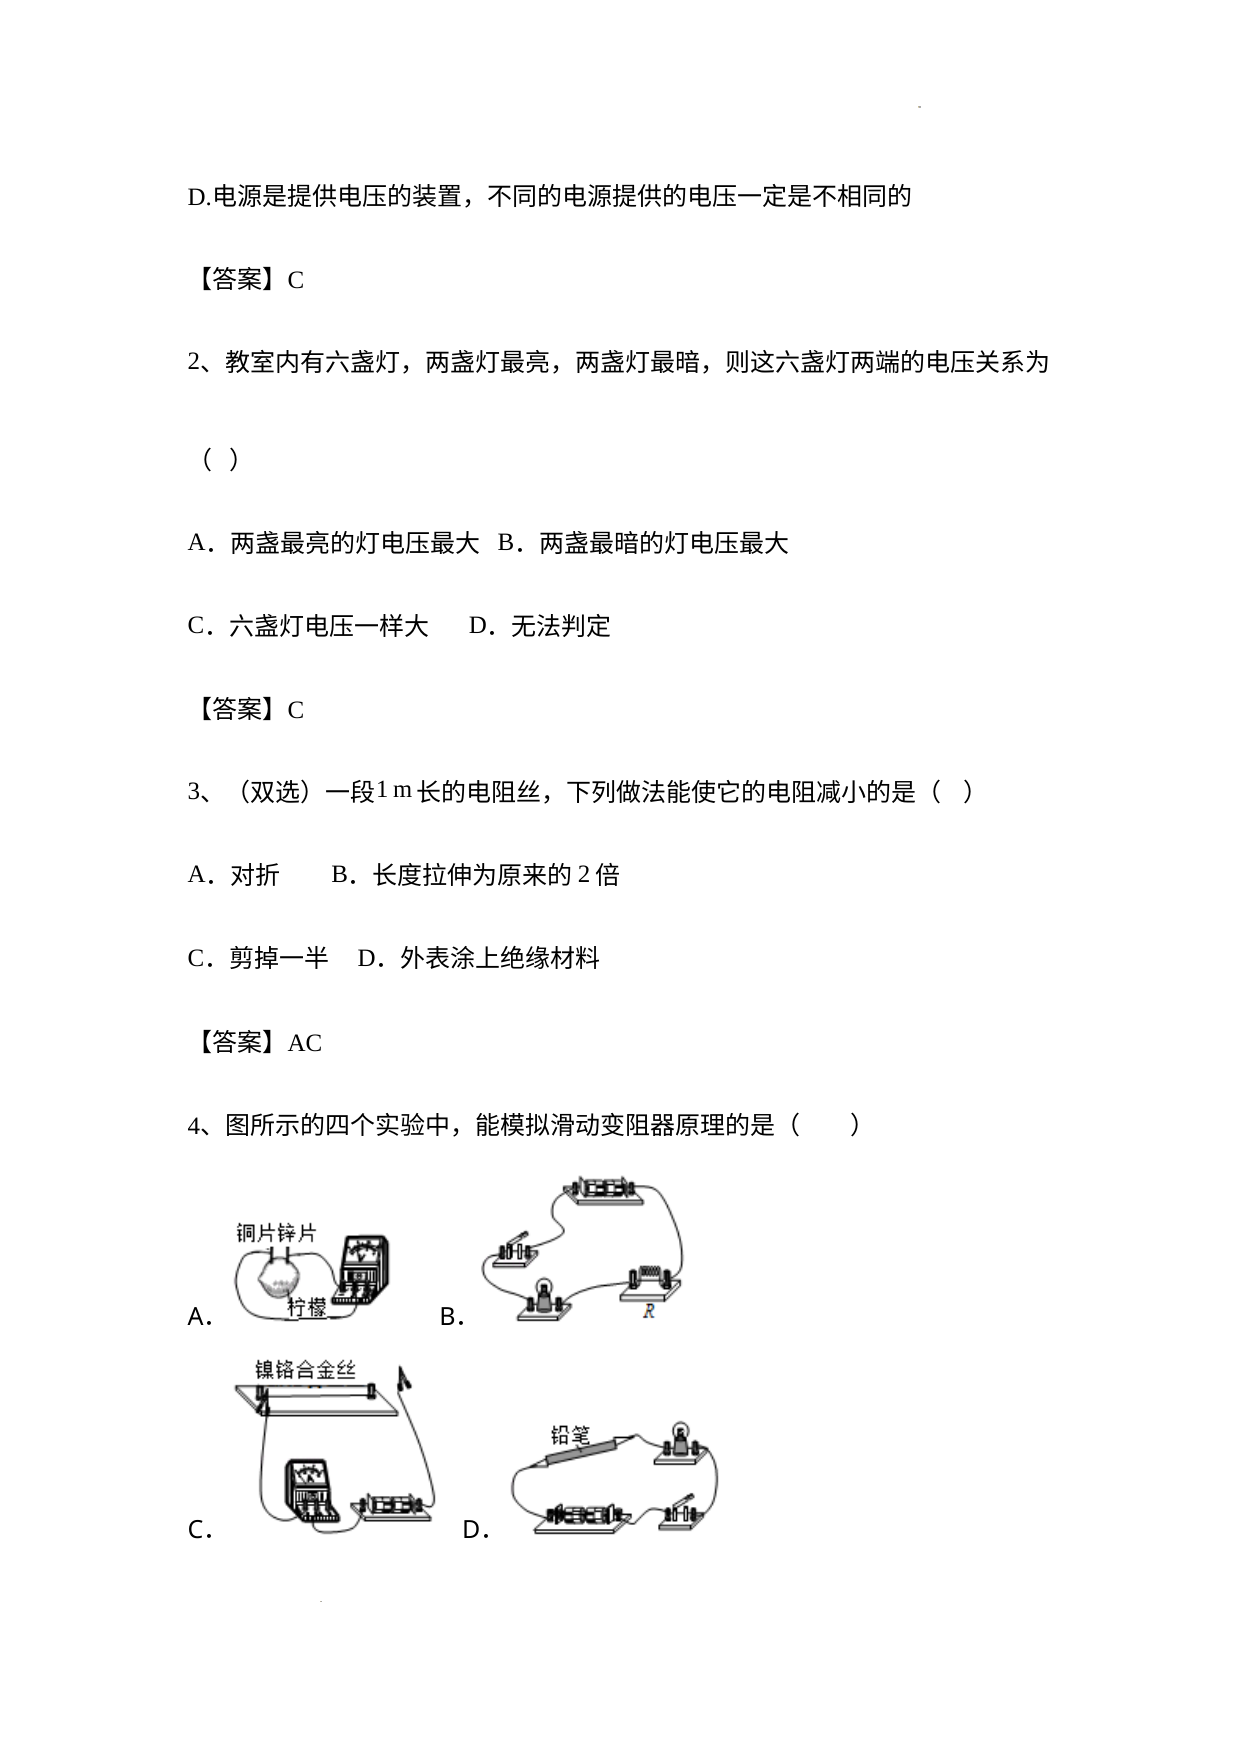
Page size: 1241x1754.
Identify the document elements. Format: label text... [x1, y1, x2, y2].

picture [228, 1217, 395, 1326]
text A．两盏最亮的灯电压最大 B．两盏最暗的灯电压最大 [187, 509, 1053, 574]
text A．对折 B．长度拉伸为原来的2倍 [187, 841, 1053, 906]
picture [480, 1173, 689, 1326]
text C．剪掉一半 D．外表涂上绝缘材料 [187, 924, 1053, 989]
text 3、（双选）一段长的电阻丝，下列做法能使它的电阻减小的是（ ） [187, 758, 1053, 823]
picture [505, 1415, 723, 1539]
picture [228, 1354, 440, 1539]
text 2、教室内有六盏灯，两盏灯最亮，两盏灯最暗，则这六盏灯两端的电压关系为（ ） [187, 328, 1053, 491]
text 【答案】C [187, 675, 1053, 740]
text 4、图所示的四个实验中，能模拟滑动变阻器原理的是（ ） [187, 1091, 1053, 1156]
text 【答案】AC [187, 1008, 1053, 1073]
text C．六盏灯电压一样大 D．无法判定 [187, 592, 1053, 657]
text D.电源是提供电压的装置，不同的电源提供的电压一定是不相同的 [187, 162, 1053, 227]
text 【答案】C [187, 245, 1053, 310]
